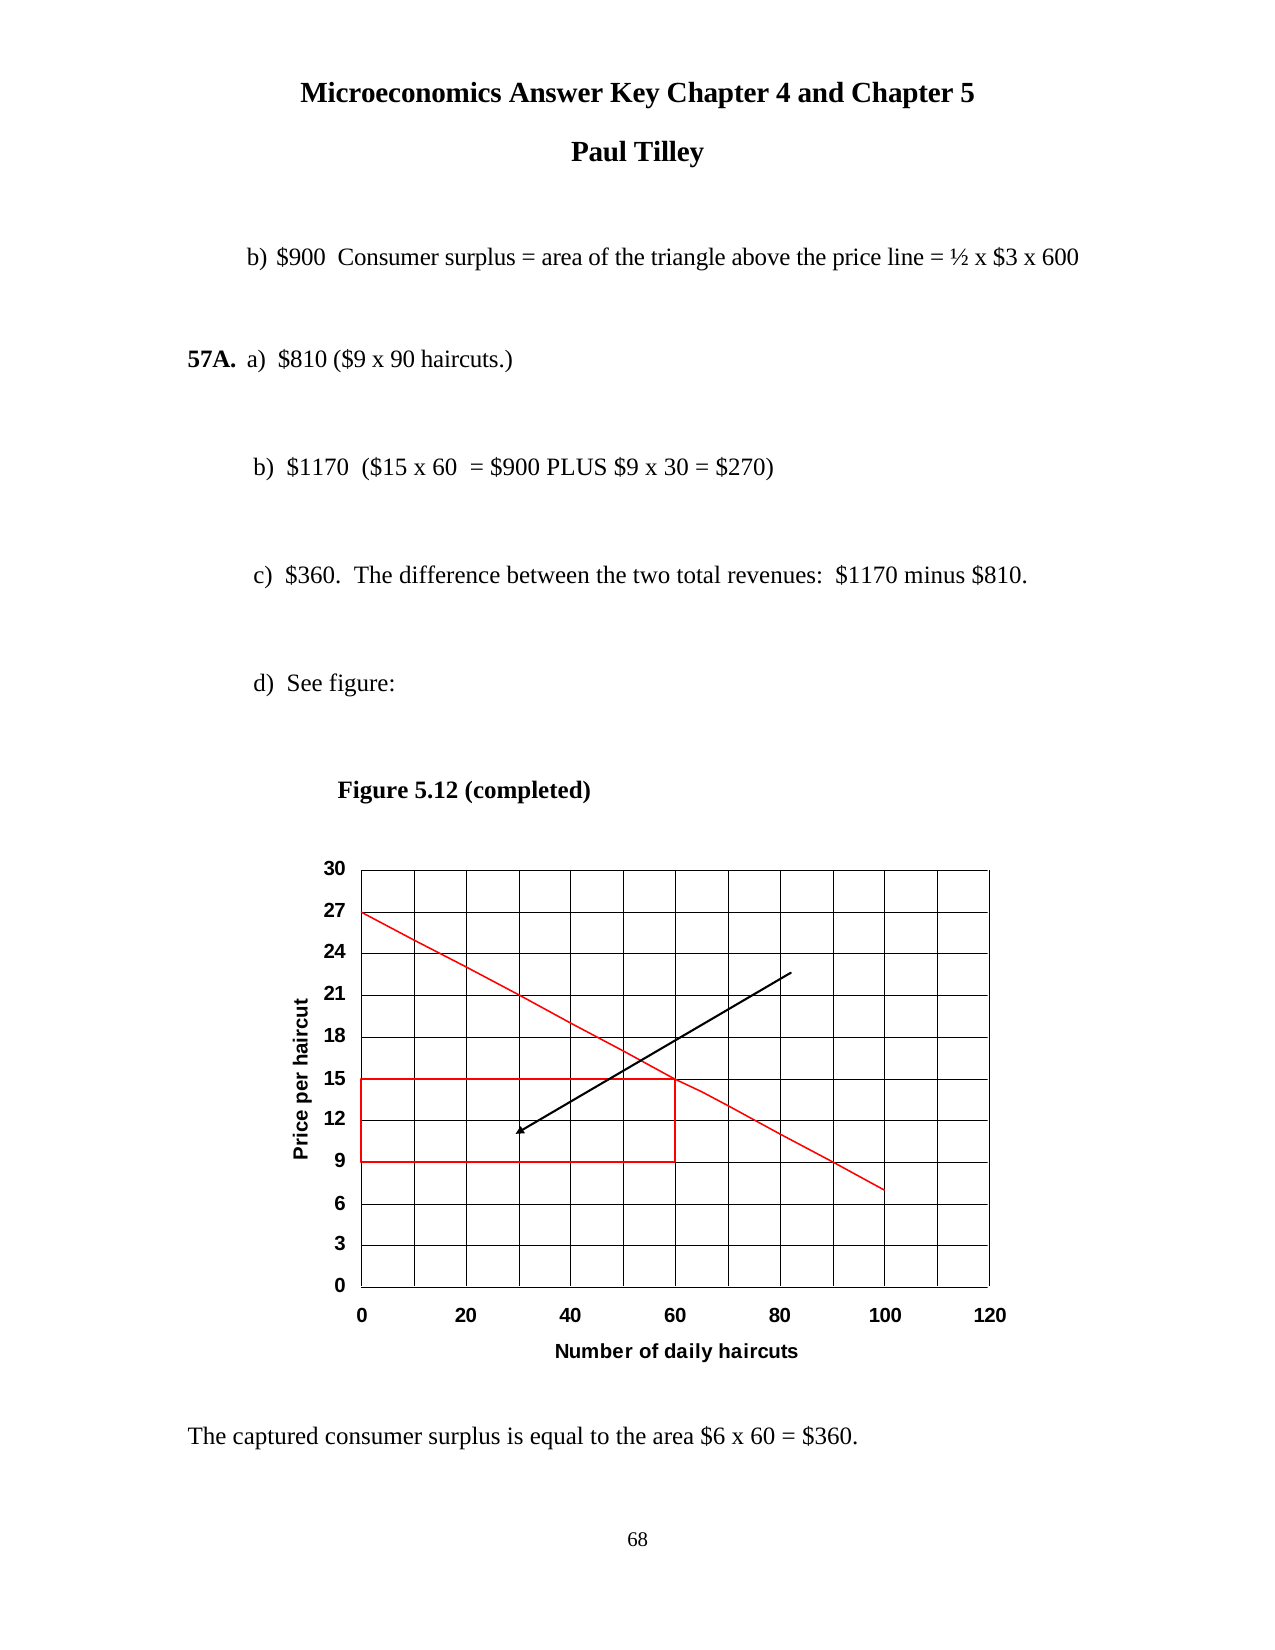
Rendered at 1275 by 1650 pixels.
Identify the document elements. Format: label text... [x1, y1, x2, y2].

text c) $360. The difference between the two total revenues: $1170 minus $810. [187, 560, 1087, 589]
text d) See figure: [187, 668, 1087, 696]
text The captured consumer surplus is equal to the area $6 x 60 = $360. [187, 1421, 1087, 1450]
text b) $1170 ($15 x 60 = $900 PLUS $9 x 30 = $270) [187, 452, 1087, 481]
subtitle b) $900 Consumer surplus = area of the triangle above the price line = ½ x $3 x 600 [187, 242, 1087, 271]
text Figure 5.12 (completed) [187, 775, 1087, 804]
subtitle 57A. a) $810 ($9 x 90 haircuts.) [187, 344, 1087, 373]
